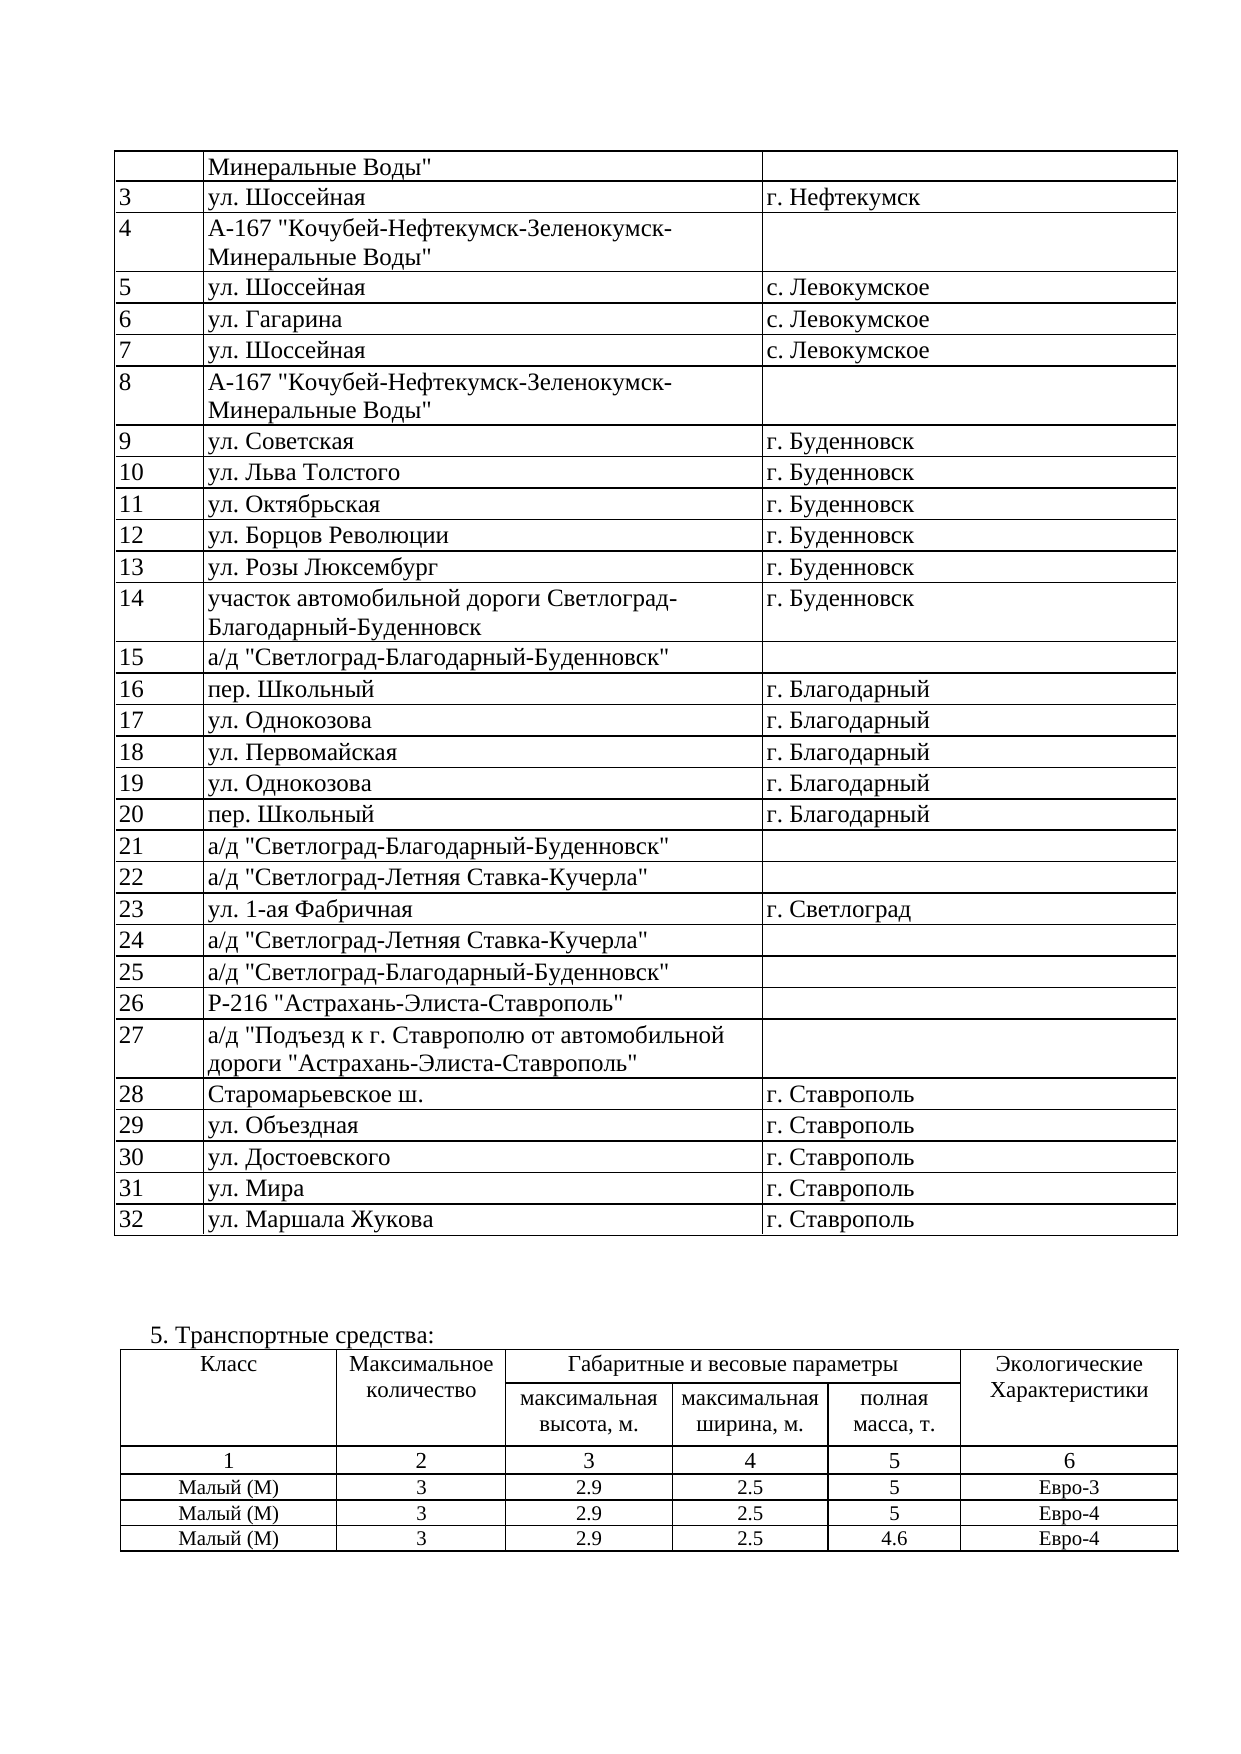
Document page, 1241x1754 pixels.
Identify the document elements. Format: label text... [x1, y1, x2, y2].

table_cell 5 [829, 1501, 960, 1524]
table_cell 30 [115, 1141, 203, 1172]
table_cell 6 [115, 303, 203, 334]
table_cell Старомарьевское ш. [204, 1079, 762, 1109]
table_cell 23 [115, 893, 203, 924]
table_cell г. Ставрополь [763, 1172, 1177, 1203]
table_cell ул. 1-ая Фабричная [204, 894, 762, 924]
table_cell Р-216 "Астрахань-Элиста-Ставрополь" [204, 988, 762, 1018]
table_cell 17 [115, 705, 203, 735]
table_cell г. Благодарный [763, 735, 1177, 766]
table_cell ул. Шоссейная [204, 335, 762, 365]
table_cell 2.5 [673, 1475, 827, 1499]
table_cell г. Буденновск [763, 519, 1177, 550]
table_cell 2 [337, 1447, 505, 1473]
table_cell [204, 152, 762, 180]
table_cell ул. Маршала Жукова [204, 1205, 762, 1234]
table_cell г. Ставрополь [763, 1077, 1177, 1109]
table_cell 21 [115, 830, 203, 861]
table_cell а/д "Светлоград-Летняя Ставка-Кучерла" [204, 862, 762, 892]
table_cell [763, 365, 1177, 424]
table_cell ул. Розы Люксембург [204, 552, 762, 582]
table_cell 32 [115, 1204, 203, 1234]
table_cell пер. Школьный [204, 674, 762, 703]
table_cell 5 [115, 272, 203, 302]
table_cell 25 [115, 956, 203, 987]
table_cell Евро-3 [961, 1475, 1177, 1499]
table_header Экологические Характеристики [961, 1350, 1177, 1445]
table_cell 3 [506, 1447, 672, 1473]
table_cell 15 [115, 642, 203, 672]
table_cell г. Ставрополь [763, 1203, 1177, 1234]
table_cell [204, 213, 762, 271]
table_cell 4 [673, 1447, 827, 1473]
table_cell 6 [961, 1447, 1177, 1473]
table_cell 2.9 [506, 1526, 672, 1550]
table_cell [763, 987, 1177, 1018]
table_cell с. Левокумское [763, 302, 1177, 334]
table_cell с. Левокумское [763, 271, 1177, 302]
table_cell ул. Октябрьская [204, 489, 762, 519]
table_cell Малый (М) [121, 1501, 336, 1524]
table_cell 28 [115, 1078, 203, 1109]
table_cell г. Ставрополь [763, 1140, 1177, 1172]
table_cell 18 [115, 736, 203, 766]
table_cell 20 [115, 799, 203, 829]
table_cell 24 [115, 925, 203, 955]
table_cell 13 [115, 551, 203, 582]
table_cell [763, 829, 1177, 861]
table_cell г. Буденновск [763, 582, 1177, 641]
table_cell 27 [115, 1019, 203, 1077]
table_cell а/д "Светлоград-Благодарный-Буденновск" [204, 831, 762, 861]
table_cell 5 [829, 1447, 960, 1473]
table_cell ул. Шоссейная [204, 272, 762, 302]
table_cell 31 [115, 1173, 203, 1203]
table_cell 2.5 [673, 1501, 827, 1524]
table_cell 19 [115, 768, 203, 798]
table_cell а/д "Светлоград-Благодарный-Буденновск" [204, 642, 762, 672]
table_cell 14 [115, 583, 203, 641]
table_cell ул. Советская [204, 426, 762, 456]
table_cell [763, 641, 1177, 672]
table_cell 10 [115, 457, 203, 487]
table_cell пер. Школьный [204, 800, 762, 829]
table_cell 7 [115, 335, 203, 365]
table_cell г. Благодарный [763, 766, 1177, 798]
table_cell а/д "Светлоград-Летняя Ставка-Кучерла" [204, 925, 762, 955]
table_cell 2.9 [506, 1501, 672, 1524]
table_cell [763, 212, 1177, 271]
table_cell Малый (М) [121, 1526, 336, 1550]
table_cell 29 [115, 1110, 203, 1140]
table_cell ул. Однокозова [204, 705, 762, 735]
table_cell 12 [115, 520, 203, 550]
table_cell ул. Однокозова [204, 768, 762, 798]
table_cell 3 [115, 181, 203, 212]
table_cell 2 [115, 152, 203, 180]
table_cell ул. Льва Толстого [204, 457, 762, 487]
table_cell 2.5 [673, 1526, 827, 1550]
table_cell 22 [115, 862, 203, 892]
table_cell 11 [115, 488, 203, 519]
table_cell г. Ставрополь [763, 1109, 1177, 1140]
table_cell ул. Достоевского [204, 1142, 762, 1172]
table_cell 3 [337, 1501, 505, 1524]
table_cell г. Буденновск [763, 550, 1177, 582]
table_header Максимальное количество [337, 1350, 505, 1445]
text 5. Транспортные средства: [150, 1320, 1090, 1349]
table_cell Евро-4 [961, 1501, 1177, 1524]
table_cell 3 [337, 1475, 505, 1499]
table_cell г. Буденновск [763, 424, 1177, 456]
table_cell ул. Борцов Революции [204, 520, 762, 550]
table_cell Малый (М) [121, 1475, 336, 1499]
table_header Класс [121, 1350, 336, 1445]
table_cell [763, 955, 1177, 987]
table_cell участок автомобильной дороги Светлоград-Благодарный-Буденновск [204, 583, 762, 641]
table_cell [763, 152, 1177, 180]
table_cell ул. Первомайская [204, 737, 762, 766]
table_cell а/д "Светлоград-Благодарный-Буденновск" [204, 957, 762, 987]
table_cell [763, 924, 1177, 955]
table_cell 16 [115, 673, 203, 703]
table_cell 4.6 [829, 1526, 960, 1550]
table_cell полная масса, т. [829, 1384, 960, 1445]
table_cell ул. Гагарина [204, 304, 762, 334]
table_cell 8 [115, 366, 203, 424]
table_cell [763, 1018, 1177, 1077]
table_cell 2.9 [506, 1475, 672, 1499]
table_cell г. Благодарный [763, 704, 1177, 735]
table_cell 26 [115, 988, 203, 1018]
table_cell г. Буденновск [763, 487, 1177, 519]
table_cell 1 [121, 1447, 336, 1473]
table_cell а/д "Подъезд к г. Ставрополю от автомобильной дороги "Астрахань-Элиста-Ставрополь" [204, 1020, 762, 1077]
table_cell ул. Шоссейная [204, 182, 762, 212]
table_cell ул. Мира [204, 1173, 762, 1203]
table_cell г. Буденновск [763, 456, 1177, 487]
table_cell с. Левокумское [763, 334, 1177, 365]
table_cell максимальная ширина, м. [673, 1384, 827, 1445]
table_cell г. Благодарный [763, 672, 1177, 703]
table_cell 3 [337, 1526, 505, 1550]
table_cell г. Нефтекумск [763, 180, 1177, 212]
table_cell ул. Объездная [204, 1110, 762, 1140]
table_cell максимальная высота, м. [506, 1384, 672, 1445]
table_header Габаритные и весовые параметры [506, 1350, 960, 1382]
table_cell А-167 "Кочубей-Нефтекумск-Зеленокумск-Минеральные Воды" [204, 367, 762, 424]
table_cell Евро-4 [961, 1526, 1177, 1550]
table_cell 9 [115, 425, 203, 456]
table_cell 4 [115, 213, 203, 271]
table_cell г. Благодарный [763, 798, 1177, 829]
table_cell 5 [829, 1475, 960, 1499]
table_cell г. Светлоград [763, 892, 1177, 924]
table_cell [763, 861, 1177, 892]
